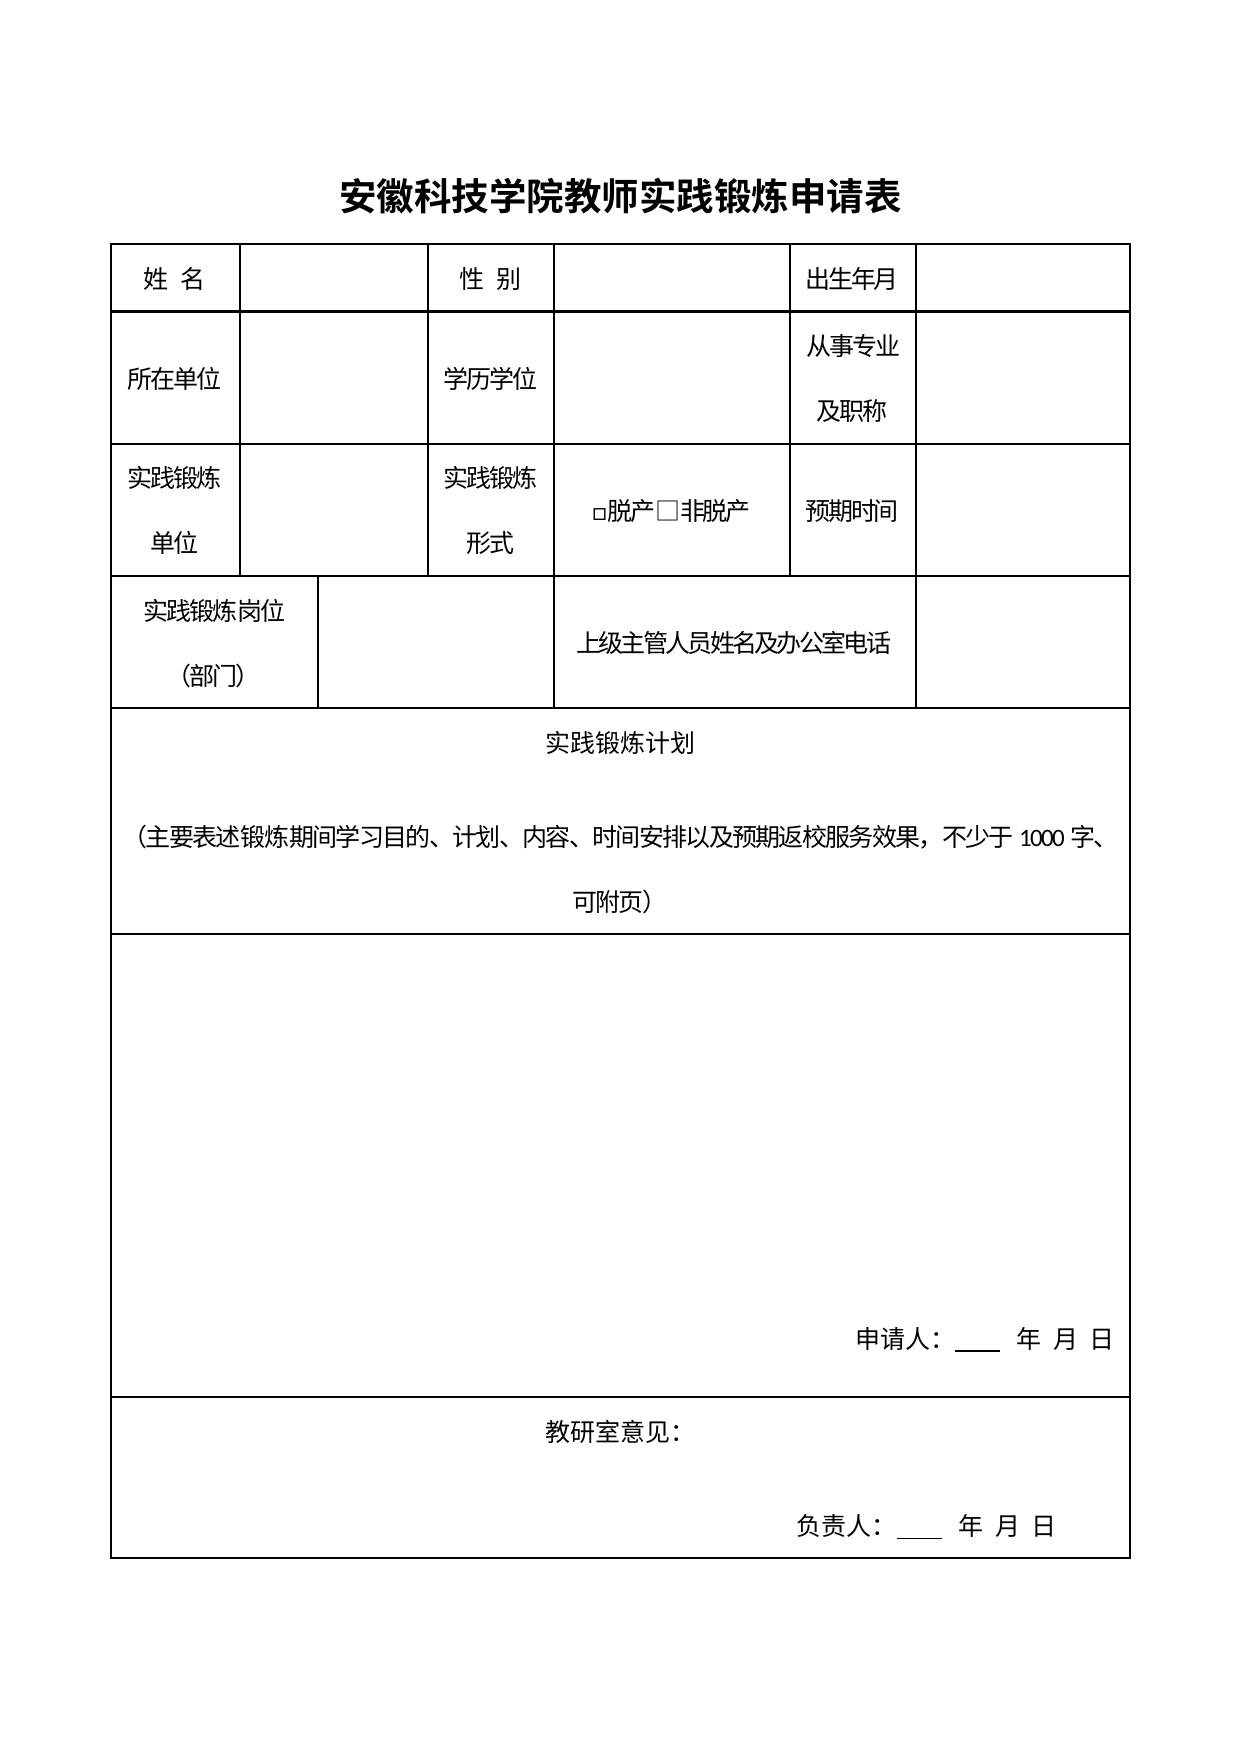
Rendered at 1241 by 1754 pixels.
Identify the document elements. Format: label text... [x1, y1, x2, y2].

table_cell 学历学位 [429, 313, 553, 442]
table_cell 实践锻炼形式 [429, 445, 553, 574]
table_cell [319, 577, 553, 707]
table_cell 上级主管人员姓名及办公室电话 [555, 577, 915, 707]
table_cell 教研室意见： 负责人： 年 月 日 [112, 1398, 1129, 1557]
table_cell □脱产□非脱产 [555, 445, 789, 574]
table_cell [917, 445, 1129, 574]
table_cell 所在单位 [112, 313, 239, 442]
text 安徽科技学院教师实践锻炼申请表 [187, 162, 1053, 227]
table_cell [555, 313, 789, 442]
table_cell 实践锻炼单位 [112, 445, 239, 574]
table_header 出生年月 [791, 245, 915, 310]
table_cell [917, 577, 1129, 707]
table_header 性 别 [429, 245, 553, 310]
table_cell [241, 313, 427, 442]
table_cell 预期时间 [791, 445, 915, 574]
table_header [241, 245, 427, 310]
table_cell 申请人： 年 月 日 [112, 935, 1129, 1396]
table_cell [241, 445, 427, 574]
table_cell 从事专业及职称 [791, 313, 915, 442]
table_header 姓 名 [112, 245, 239, 310]
table_cell 实践锻炼计划 （主要表述锻炼期间学习目的、计划、内容、时间安排以及预期返校服务效果，不少于1000字、可附页） [112, 709, 1129, 933]
table_cell 实践锻炼岗位（部门） [112, 577, 317, 707]
table_header [917, 245, 1129, 310]
table_header [555, 245, 789, 310]
table_cell [917, 313, 1129, 442]
